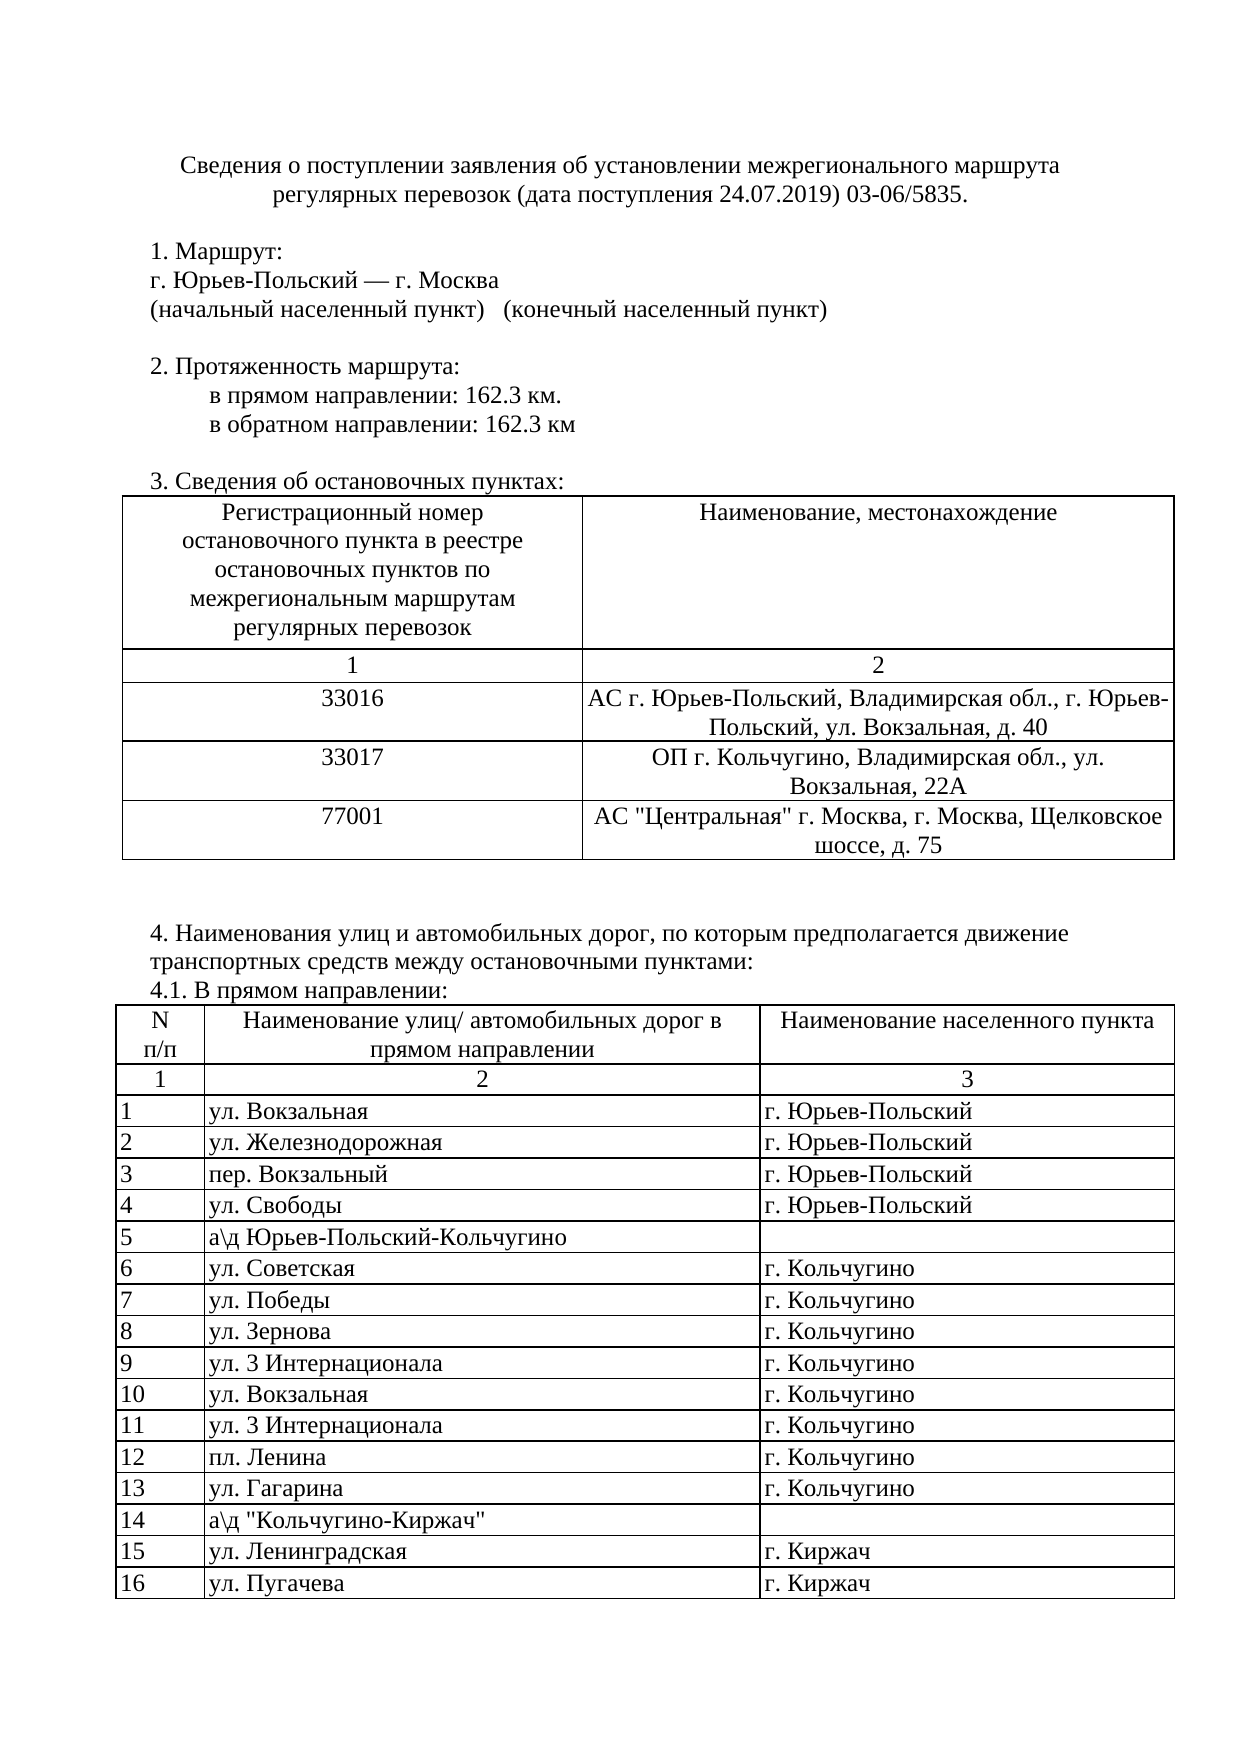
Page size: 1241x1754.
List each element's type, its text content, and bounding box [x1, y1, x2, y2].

table_cell 3 [117, 1159, 204, 1189]
table_cell 1 [117, 1065, 204, 1094]
table_cell АС "Центральная" г. Москва, г. Москва, Щелковское шоссе, д. 75 [583, 801, 1173, 858]
table_header N п/п [117, 1006, 204, 1063]
table_cell ул. Гагарина [205, 1473, 759, 1503]
table_cell 7 [117, 1285, 204, 1314]
table_cell 2 [583, 650, 1173, 681]
text Сведения о поступлении заявления об установлении межрегионального маршрута регулярных перевозок (дата поступления 24.07.2019) 03-06/5835. [150, 150, 1090, 207]
table_cell г. Киржач [761, 1568, 1174, 1598]
table_cell 11 [117, 1411, 204, 1440]
table_cell ул. Вокзальная [205, 1096, 759, 1126]
table_cell г. Юрьев-Польский [761, 1190, 1174, 1220]
table_cell ул. 3 Интернационала [205, 1411, 759, 1440]
text г. Юрьев-Польский — г. Москва [150, 265, 1090, 294]
table_cell г. Кольчугино [761, 1348, 1174, 1377]
table_cell ул. Победы [205, 1285, 759, 1314]
table_cell 8 [117, 1316, 204, 1346]
table_cell 16 [117, 1568, 204, 1598]
table_header Наименование улиц/ автомобильных дорог в прямом направлении [205, 1006, 759, 1063]
table_cell 5 [117, 1222, 204, 1252]
table_cell 12 [117, 1442, 204, 1472]
text 4. Наименования улиц и автомобильных дорог, по которым предполагается движение транспортных средств между остановочными пунктами: [150, 918, 1090, 975]
table_cell 2 [117, 1127, 204, 1157]
table_header Наименование населенного пункта [761, 1006, 1174, 1063]
table_cell ул. Зернова [205, 1316, 759, 1346]
table_cell а\д "Кольчугино-Киржач" [205, 1505, 759, 1535]
table_cell 1 [123, 650, 582, 681]
table_cell г. Кольчугино [761, 1379, 1174, 1409]
table_cell г. Кольчугино [761, 1411, 1174, 1440]
table_cell г. Юрьев-Польский [761, 1127, 1174, 1157]
text в обратном направлении: 162.3 км [150, 409, 1090, 437]
table_cell ул. Свободы [205, 1190, 759, 1220]
table_cell г. Киржач [761, 1536, 1174, 1566]
table_cell ОП г. Кольчугино, Владимирская обл., ул. Вокзальная, 22А [583, 742, 1173, 799]
text 3. Сведения об остановочных пунктах: [150, 466, 1090, 495]
table_cell ул. Ленинградская [205, 1536, 759, 1566]
table_header Регистрационный номер остановочного пункта в реестре остановочных пунктов по межрегиональным маршрутам регулярных перевозок [123, 497, 582, 648]
table_cell пер. Вокзальный [205, 1159, 759, 1189]
table_cell г. Кольчугино [761, 1253, 1174, 1283]
table_cell АС г. Юрьев-Польский, Владимирская обл., г. Юрьев-Польский, ул. Вокзальная, д. 40 [583, 683, 1173, 740]
table_cell г. Кольчугино [761, 1473, 1174, 1503]
table_cell ул. Вокзальная [205, 1379, 759, 1409]
table_header Наименование, местонахождение [583, 497, 1173, 648]
text в прямом направлении: 162.3 км. [150, 380, 1090, 409]
table_cell г. Кольчугино [761, 1442, 1174, 1472]
table_cell 14 [117, 1505, 204, 1535]
table_cell 13 [117, 1473, 204, 1503]
table_cell пл. Ленина [205, 1442, 759, 1472]
text 2. Протяженность маршрута: [150, 351, 1090, 380]
table_cell 33016 [123, 683, 582, 740]
table_cell ул. 3 Интернационала [205, 1348, 759, 1377]
table_cell г. Юрьев-Польский [761, 1159, 1174, 1189]
table_cell 9 [117, 1348, 204, 1377]
table_cell 1 [117, 1096, 204, 1126]
table_cell [761, 1505, 1174, 1535]
table_cell 6 [117, 1253, 204, 1283]
table_cell 15 [117, 1536, 204, 1566]
table_cell 77001 [123, 801, 582, 858]
text 1. Маршрут: [150, 236, 1090, 265]
table_cell г. Юрьев-Польский [761, 1096, 1174, 1126]
table_cell г. Кольчугино [761, 1316, 1174, 1346]
table_cell [761, 1222, 1174, 1252]
text (начальный населенный пункт) (конечный населенный пункт) [150, 294, 1090, 322]
table_cell ул. Пугачева [205, 1568, 759, 1598]
table_cell ул. Советская [205, 1253, 759, 1283]
text 4.1. В прямом направлении: [150, 975, 1090, 1004]
table_cell ул. Железнодорожная [205, 1127, 759, 1157]
table_cell а\д Юрьев-Польский-Кольчугино [205, 1222, 759, 1252]
table_cell 3 [761, 1065, 1174, 1094]
table_cell г. Кольчугино [761, 1285, 1174, 1314]
table_cell 4 [117, 1190, 204, 1220]
table_cell 2 [205, 1065, 759, 1094]
table_cell 10 [117, 1379, 204, 1409]
table_cell 33017 [123, 742, 582, 799]
